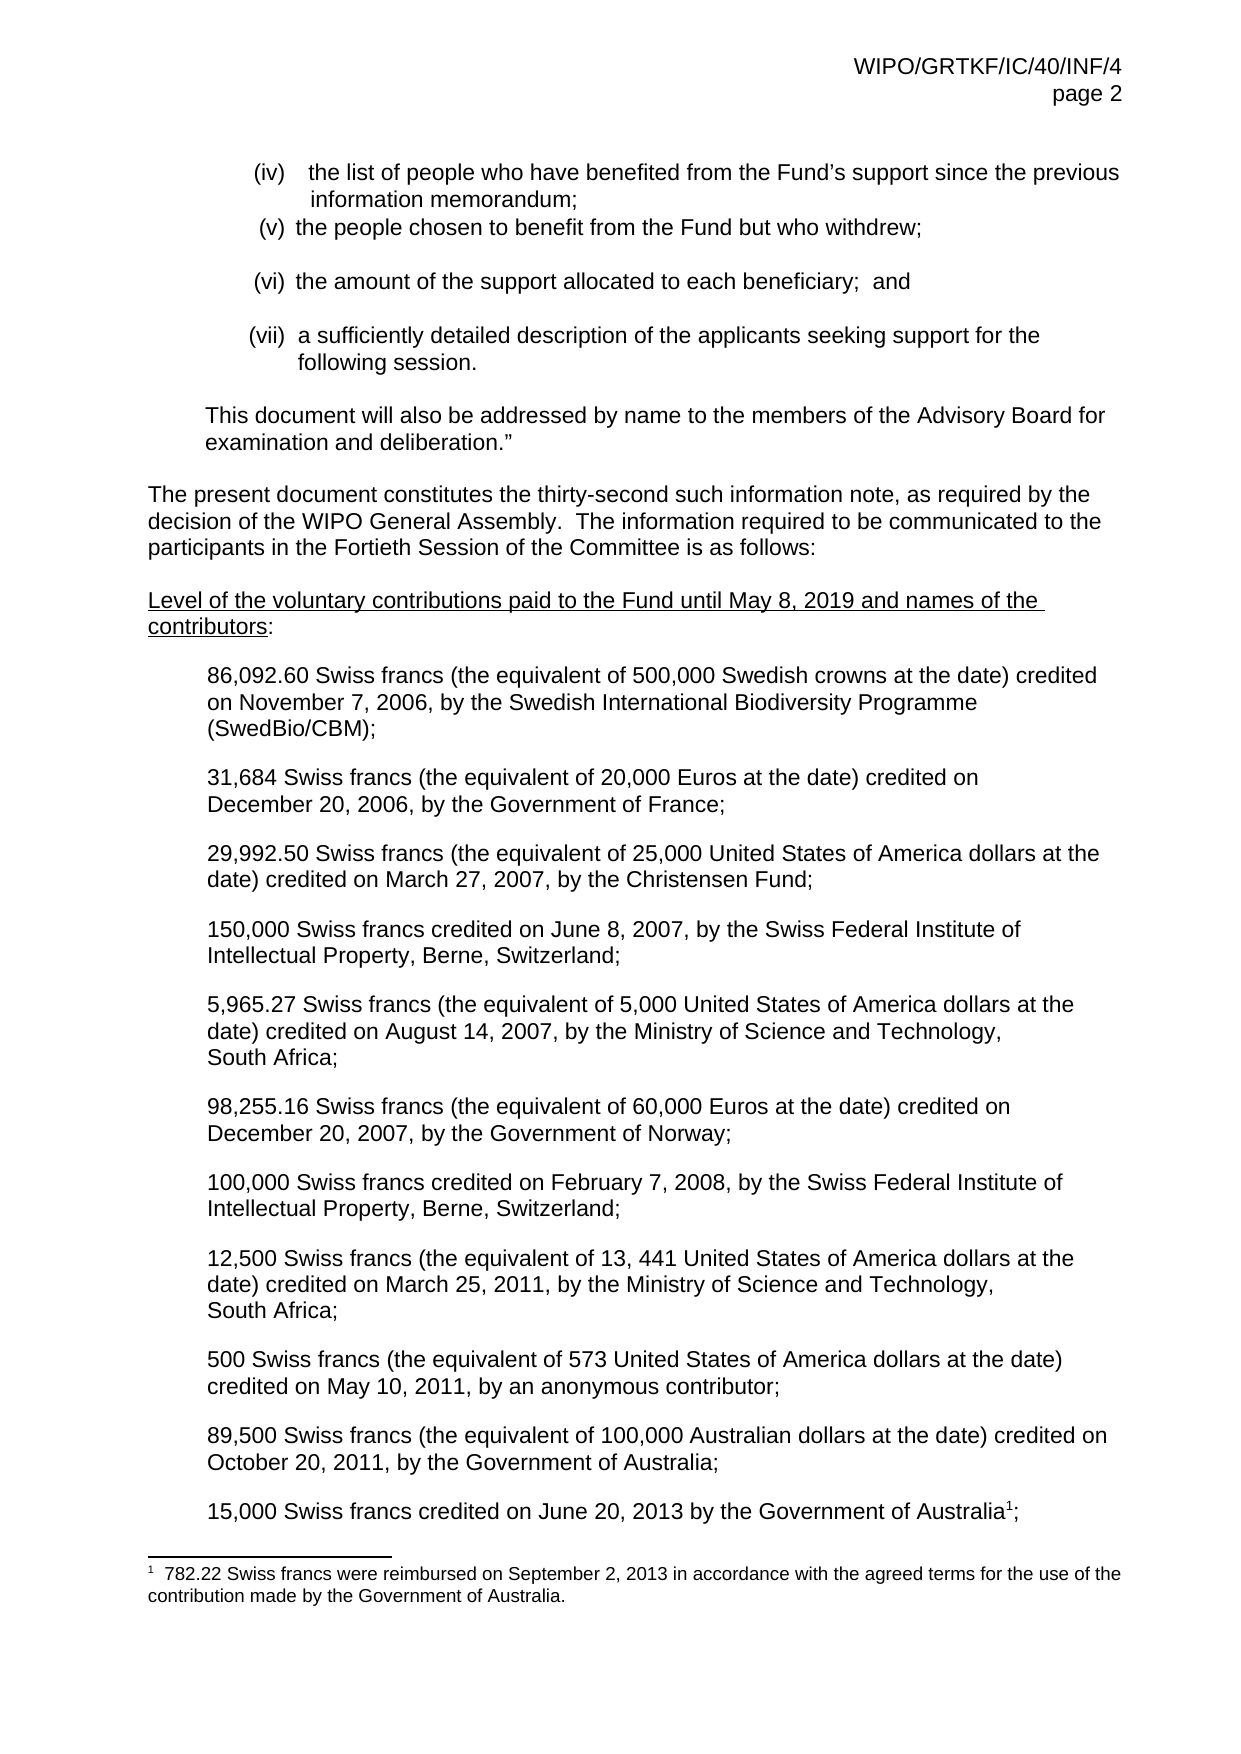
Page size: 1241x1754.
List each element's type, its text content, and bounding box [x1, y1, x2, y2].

list a sufficiently detailed description of the applicants seeking support for the following session. [285, 321, 1122, 375]
list the list of people who have benefited from the Fund’s support since the previous information memorandum; [285, 158, 1122, 213]
text Level of the voluntary contributions paid to the Fund until May 8, 2019 and names of the contributors: [148, 587, 1122, 639]
text 29,992.50 Swiss francs (the equivalent of 25,000 United States of America dollars at the date) credited on March 27, 2007, by the Christensen Fund; [207, 840, 1122, 893]
text 15,000 Swiss francs credited on June 20, 2013 by the Government of Australia; [207, 1498, 1122, 1524]
text The present document constitutes the thirty-second such information note, as required by the decision of the WIPO General Assembly. The information required to be communicated to the participants in the Fortieth Session of the Committee is as follows: [148, 481, 1122, 587]
text 5,965.27 Swiss francs (the equivalent of 5,000 United States of America dollars at the date) credited on August 14, 2007, by the Ministry of Science and Technology, South Africa; [207, 991, 1122, 1070]
list the people chosen to benefit from the Fund but who withdrew; [285, 213, 1122, 240]
text 100,000 Swiss francs credited on February 7, 2008, by the Swiss Federal Institute of Intellectual Property, Berne, Switzerland; [207, 1169, 1122, 1222]
text 500 Swiss francs (the equivalent of 573 United States of America dollars at the date) credited on May 10, 2011, by an anonymous contributor; [207, 1346, 1122, 1399]
text 150,000 Swiss francs credited on June 8, 2007, by the Swiss Federal Institute of Intellectual Property, Berne, Switzerland; [207, 916, 1122, 968]
text 12,500 Swiss francs (the equivalent of 13, 441 United States of America dollars at the date) credited on March 25, 2011, by the Ministry of Science and Technology, South Africa; [207, 1244, 1122, 1323]
text This document will also be addressed by name to the members of the Advisory Board for examination and deliberation.” [205, 402, 1122, 455]
list the amount of the support allocated to each beneficiary; and [285, 267, 1122, 294]
text 98,255.16 Swiss francs (the equivalent of 60,000 Euros at the date) credited on December 20, 2007, by the Government of Norway; [207, 1093, 1122, 1146]
text 89,500 Swiss francs (the equivalent of 100,000 Australian dollars at the date) credited on October 20, 2011, by the Government of Australia; [207, 1422, 1122, 1475]
text 86,092.60 Swiss francs (the equivalent of 500,000 Swedish crowns at the date) credited on November 7, 2006, by the Swedish International Biodiversity Programme (SwedBio/CBM); [207, 662, 1122, 741]
text 31,684 Swiss francs (the equivalent of 20,000 Euros at the date) credited on December 20, 2006, by the Government of France; [207, 764, 1122, 817]
